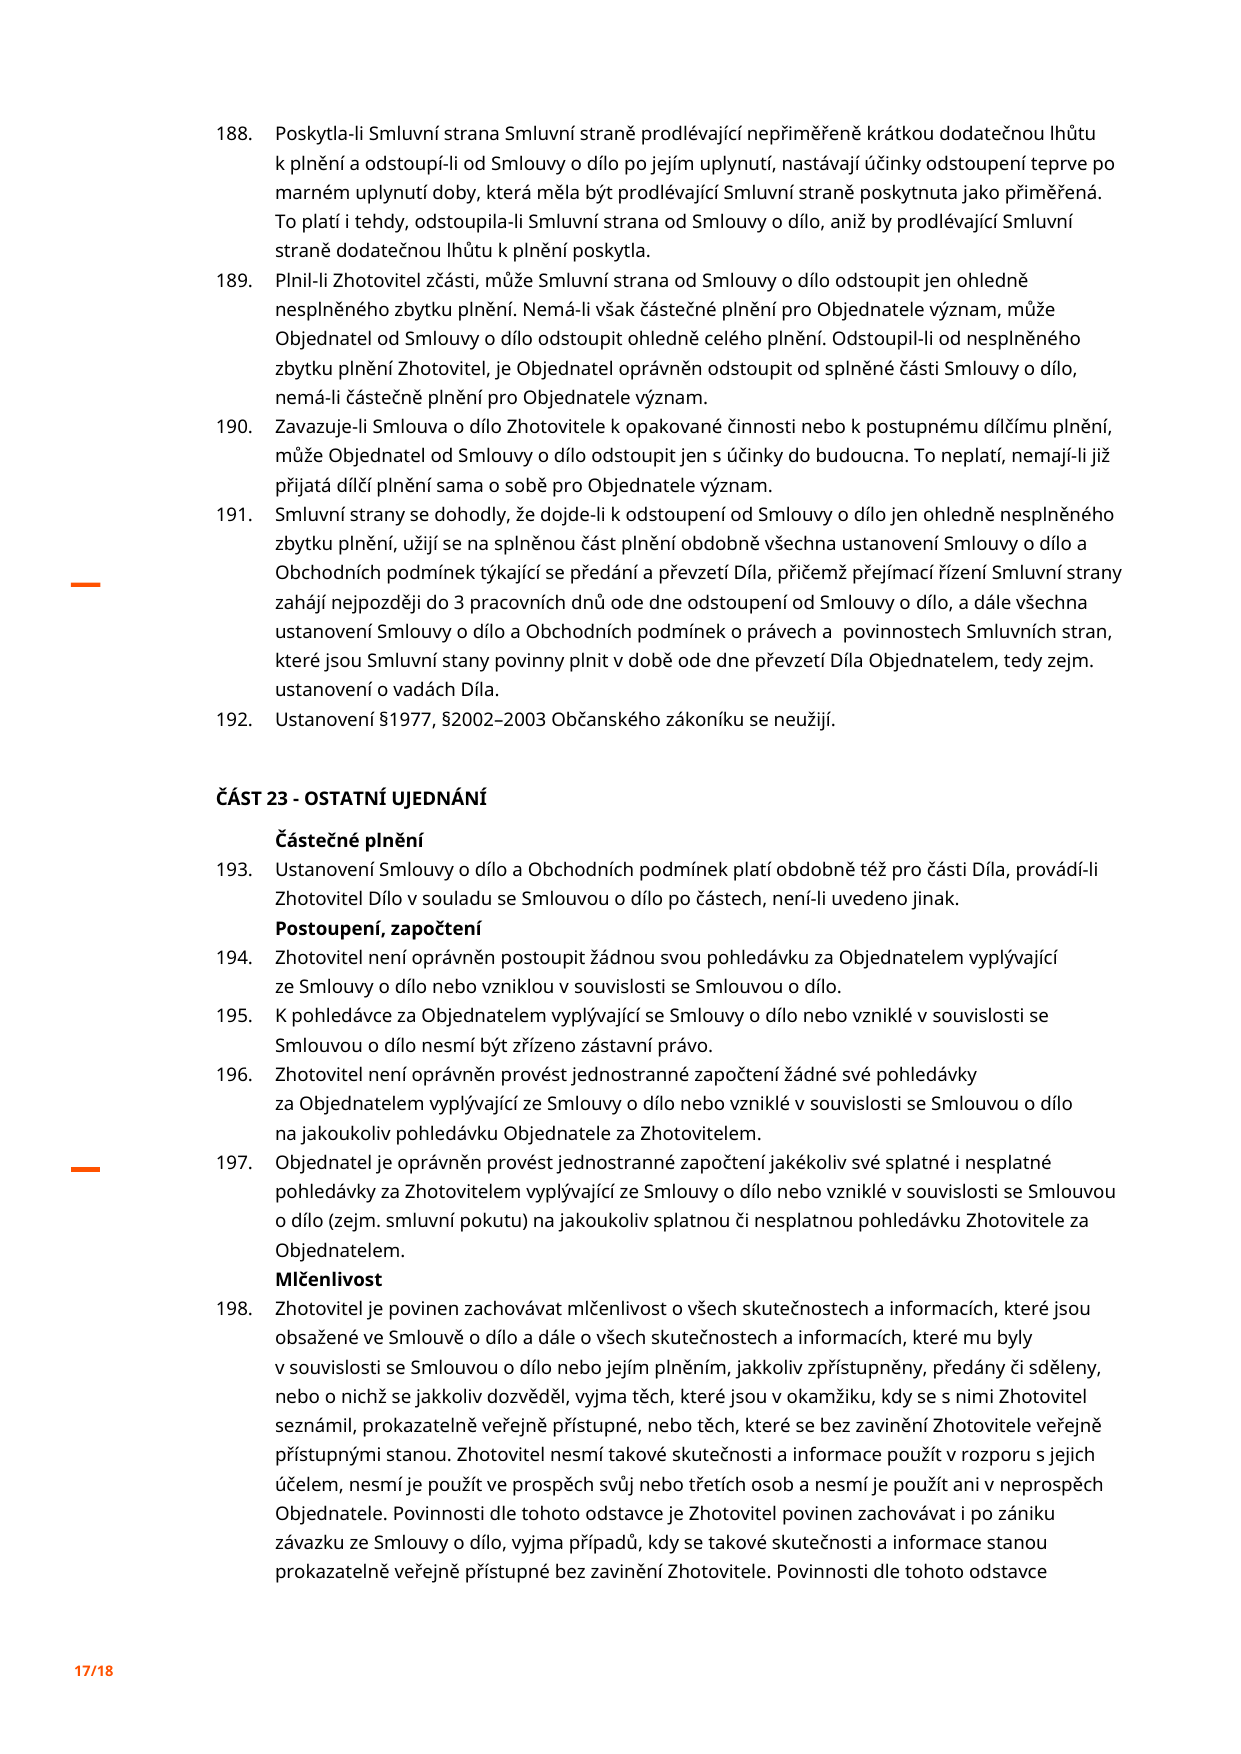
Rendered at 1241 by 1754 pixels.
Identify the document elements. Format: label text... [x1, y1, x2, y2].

list Plnil-li Zhotovitel zčásti, může Smluvní strana od Smlouvy o dílo odstoupit jen ohledně nesplněného zbytku plnění. Nemá-li však částečné plnění pro Objednatele význam, může Objednatel od Smlouvy o dílo odstoupit ohledně celého plnění. Odstoupil-li od nesplněného zbytku plnění Zhotovitel, je Objednatel oprávněn odstoupit od splněné části Smlouvy o dílo, nemá-li částečně plnění pro Objednatele význam. [216, 267, 1122, 409]
list Poskytla-li Smluvní strana Smluvní straně prodlévající nepřiměřeně krátkou dodatečnou lhůtu k plnění a odstoupí-li od Smlouvy o dílo po jejím uplynutí, nastávají účinky odstoupení teprve po marném uplynutí doby, která měla být prodlévající Smluvní straně poskytnuta jako přiměřená. To platí i tehdy, odstoupila-li Smluvní strana od Smlouvy o dílo, aniž by prodlévající Smluvní straně dodatečnou lhůtu k plnění poskytla. [216, 121, 1122, 263]
text Částečné plnění [275, 827, 1122, 853]
list Zhotovitel není oprávněn provést jednostranné započtení žádné své pohledávky za Objednatelem vyplývající ze Smlouvy o dílo nebo vzniklé v souvislosti se Smlouvou o dílo na jakoukoliv pohledávku Objednatele za Zhotovitelem. [216, 1061, 1122, 1145]
text Postoupení, započtení [216, 915, 1122, 940]
list Zhotovitel není oprávněn postoupit žádnou svou pohledávku za Objednatelem vyplývající ze Smlouvy o dílo nebo vzniklou v souvislosti se Smlouvou o dílo. [216, 944, 1122, 999]
list OSTATNÍ UJEDNÁNÍ [216, 785, 1122, 811]
text Mlčenlivost [275, 1266, 1122, 1292]
list Objednatel je oprávněn provést jednostranné započtení jakékoliv své splatné i nesplatné pohledávky za Zhotovitelem vyplývající ze Smlouvy o dílo nebo vzniklé v souvislosti se Smlouvou o dílo (zejm. smluvní pokutu) na jakoukoliv splatnou či nesplatnou pohledávku Zhotovitele za Objednatelem. [216, 1149, 1122, 1262]
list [216, 1295, 1122, 1584]
list Ustanovení §1977, §2002–2003 Občanského zákoníku se neužijí. [216, 706, 1122, 732]
list Zavazuje-li Smlouva o dílo Zhotovitele k opakované činnosti nebo k postupnému dílčímu plnění, může Objednatel od Smlouvy o dílo odstoupit jen s účinky do budoucna. To neplatí, nemají-li již přijatá dílčí plnění sama o sobě pro Objednatele význam. [216, 413, 1122, 497]
list Ustanovení Smlouvy o dílo a Obchodních podmínek platí obdobně též pro části Díla, provádí-li Zhotovitel Dílo v souladu se Smlouvou o dílo po částech, není-li uvedeno jinak. [216, 856, 1122, 911]
list Smluvní strany se dohodly, že dojde-li k odstoupení od Smlouvy o dílo jen ohledně nesplněného zbytku plnění, užijí se na splněnou část plnění obdobně všechna ustanovení Smlouvy o dílo a Obchodních podmínek týkající se předání a převzetí Díla, přičemž přejímací řízení Smluvní strany zahájí nejpozději do 3 pracovních dnů ode dne odstoupení od Smlouvy o dílo, a dále všechna ustanovení Smlouvy o dílo a Obchodních podmínek o právech a povinnostech Smluvních stran, které jsou Smluvní stany povinny plnit v době ode dne převzetí Díla Objednatelem, tedy zejm. ustanovení o vadách Díla. [216, 501, 1122, 702]
list K pohledávce za Objednatelem vyplývající se Smlouvy o dílo nebo vzniklé v souvislosti se Smlouvou o dílo nesmí být zřízeno zástavní právo. [216, 1003, 1122, 1057]
